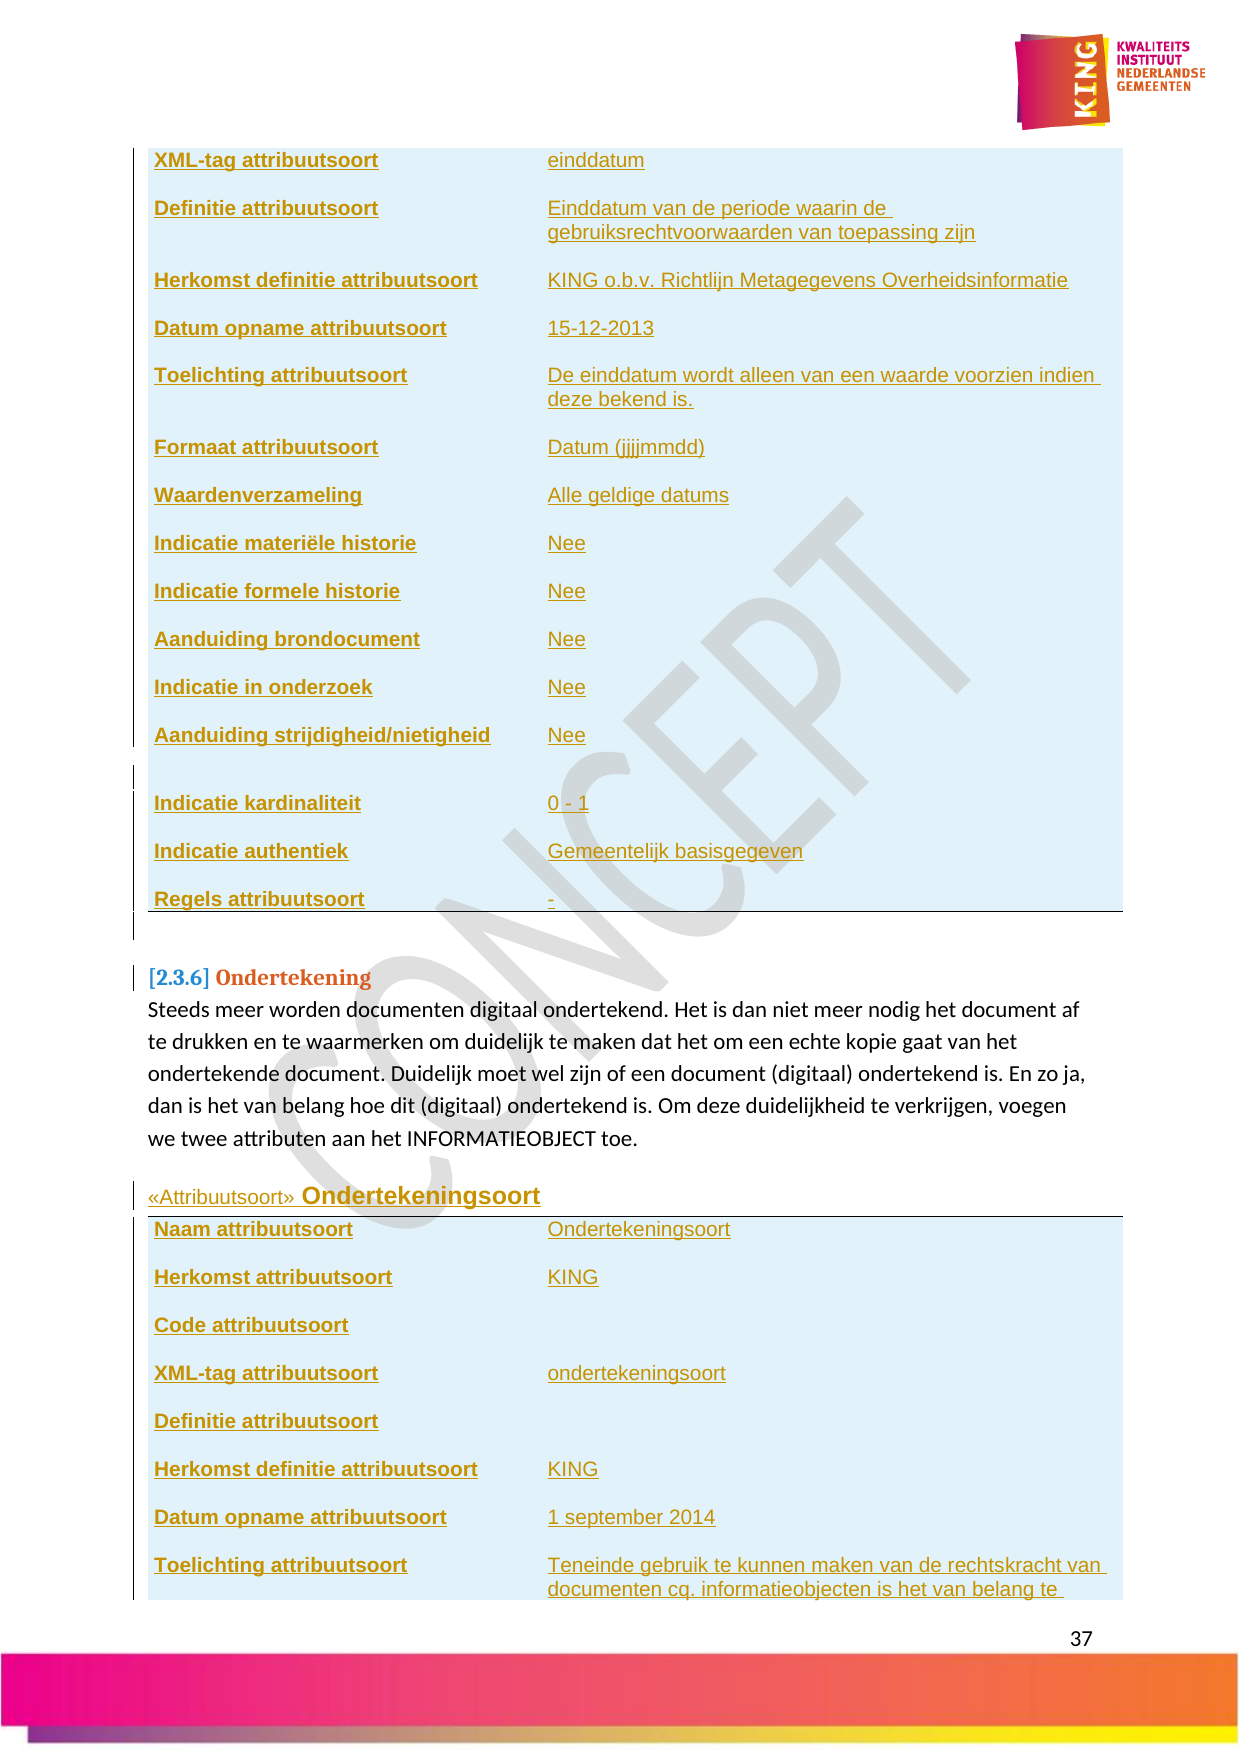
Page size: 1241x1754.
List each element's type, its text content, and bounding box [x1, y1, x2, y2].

picture [0, 1650, 1239, 1750]
subtitle Ondertekening [148, 965, 1093, 991]
text Steeds meer worden documenten digitaal ondertekend. Het is dan niet meer nodig het document af te drukken en te waarmerken om duidelijk te maken dat het om een echte kopie gaat van het ondertekende document. Duidelijk moet wel zijn of een document (digitaal) ondertekend is. En zo ja, dan is het van belang hoe dit (digitaal) ondertekend is. Om deze duidelijkheid te verkrijgen, voegen we twee attributen aan het INFORMATIEOBJECT toe. [148, 995, 1093, 1152]
picture [1014, 33, 1206, 131]
